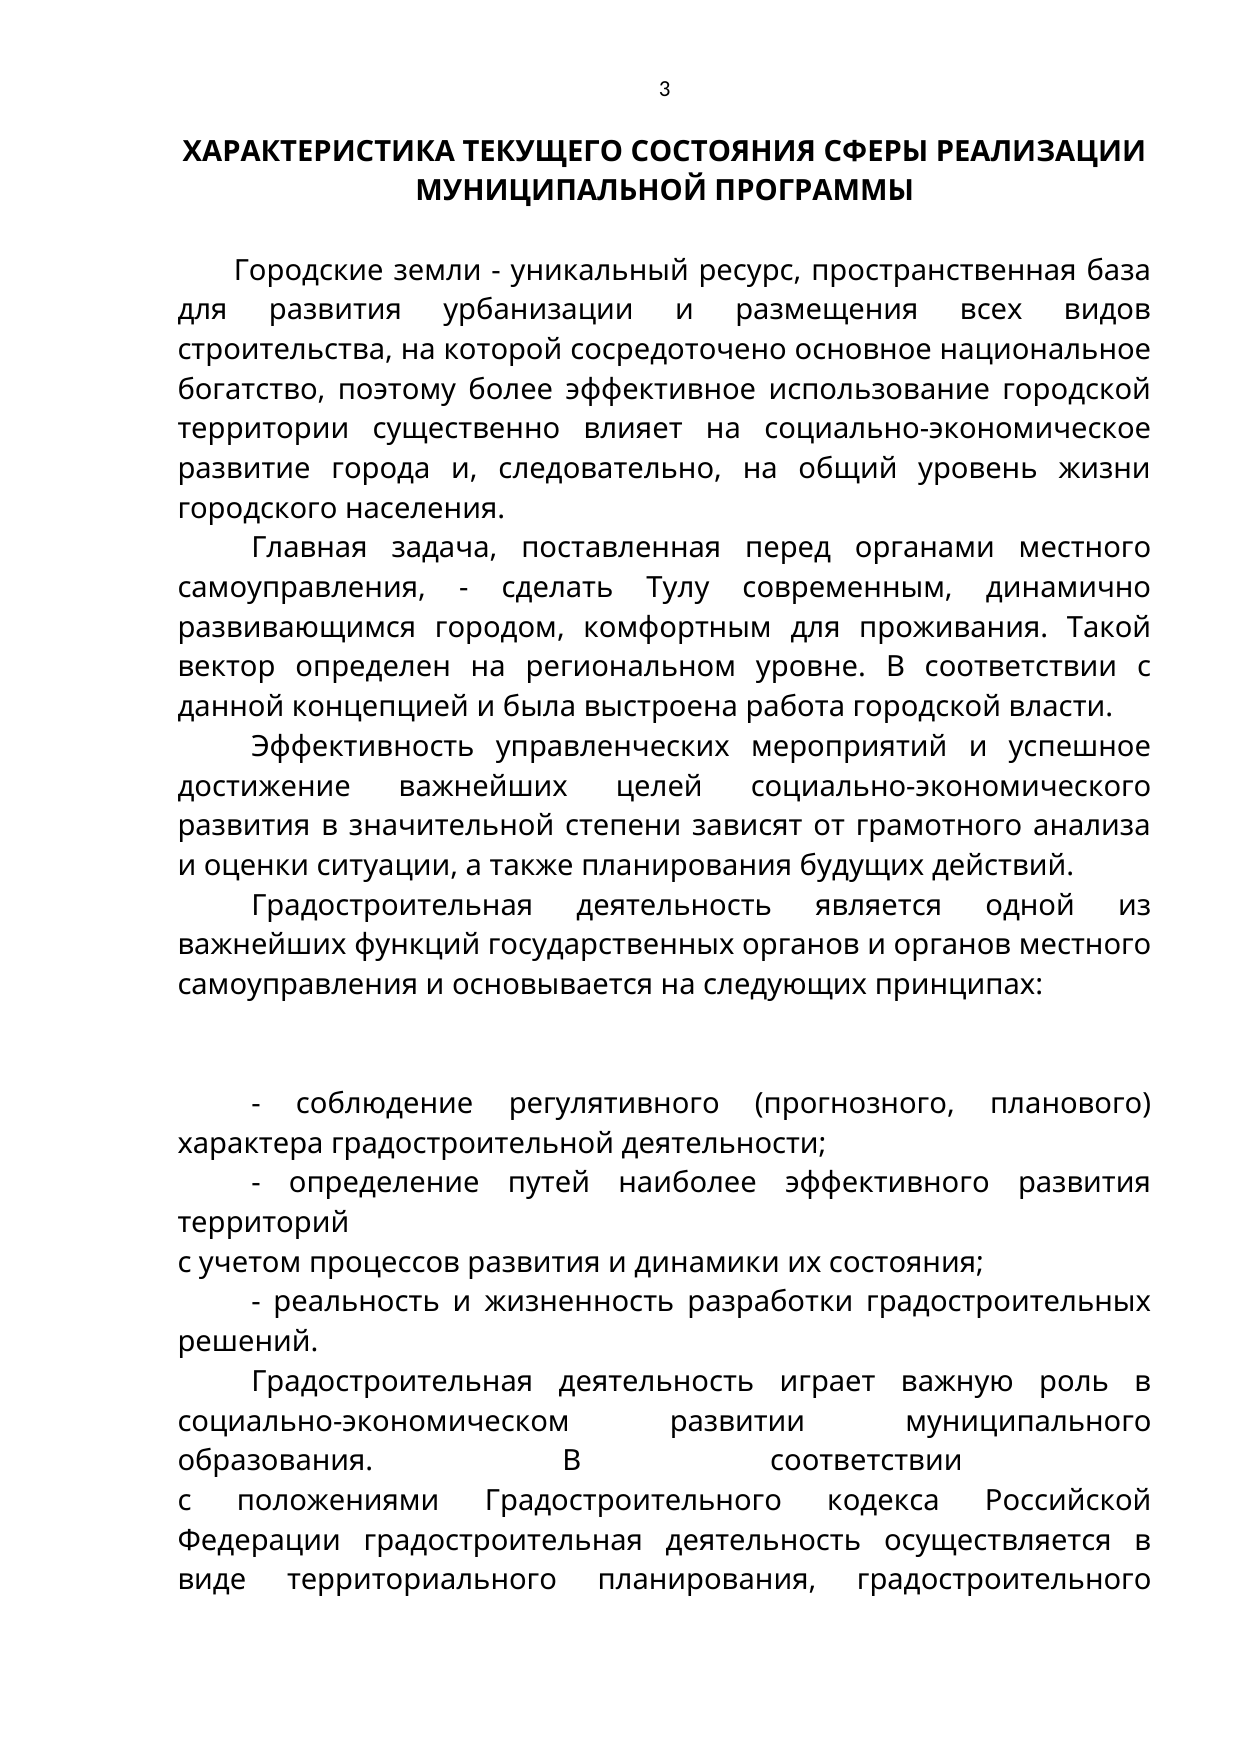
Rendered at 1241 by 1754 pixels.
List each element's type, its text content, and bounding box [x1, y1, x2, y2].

text Эффективность управленческих мероприятий и успешное достижение важнейших целей социально-экономического развития в значительной степени зависят от грамотного анализа и оценки ситуации, а также планирования будущих действий. [177, 725, 1152, 884]
text Градостроительная деятельность является одной из важнейших функций государственных органов и органов местного самоуправления и основывается на следующих принципах: [177, 884, 1152, 1003]
text Городские земли - уникальный ресурс, пространственная база для развития урбанизации и размещения всех видов строительства, на которой сосредоточено основное национальное богатство, поэтому более эффективное использование городской территории существенно влияет на социально-экономическое развитие города и, следовательно, на общий уровень жизни городского населения. [177, 249, 1152, 527]
text - определение путей наиболее эффективного развития территорий с учетом процессов развития и динамики их состояния; [177, 1162, 1152, 1281]
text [177, 1360, 1152, 1598]
text ХАРАКТЕРИСТИКА ТЕКУЩЕГО СОСТОЯНИЯ СФЕРЫ РЕАЛИЗАЦИИ МУНИЦИПАЛЬНОЙ ПРОГРАММЫ [177, 130, 1152, 209]
text - соблюдение регулятивного (прогнозного, планового) характера градостроительной деятельности; [177, 1082, 1152, 1162]
text - реальность и жизненность разработки градостроительных решений. [177, 1281, 1152, 1360]
text Главная задача, поставленная перед органами местного самоуправления, - сделать Тулу современным, динамично развивающимся городом, комфортным для проживания. Такой вектор определен на региональном уровне. В соответствии с данной концепцией и была выстроена работа городской власти. [177, 527, 1152, 725]
